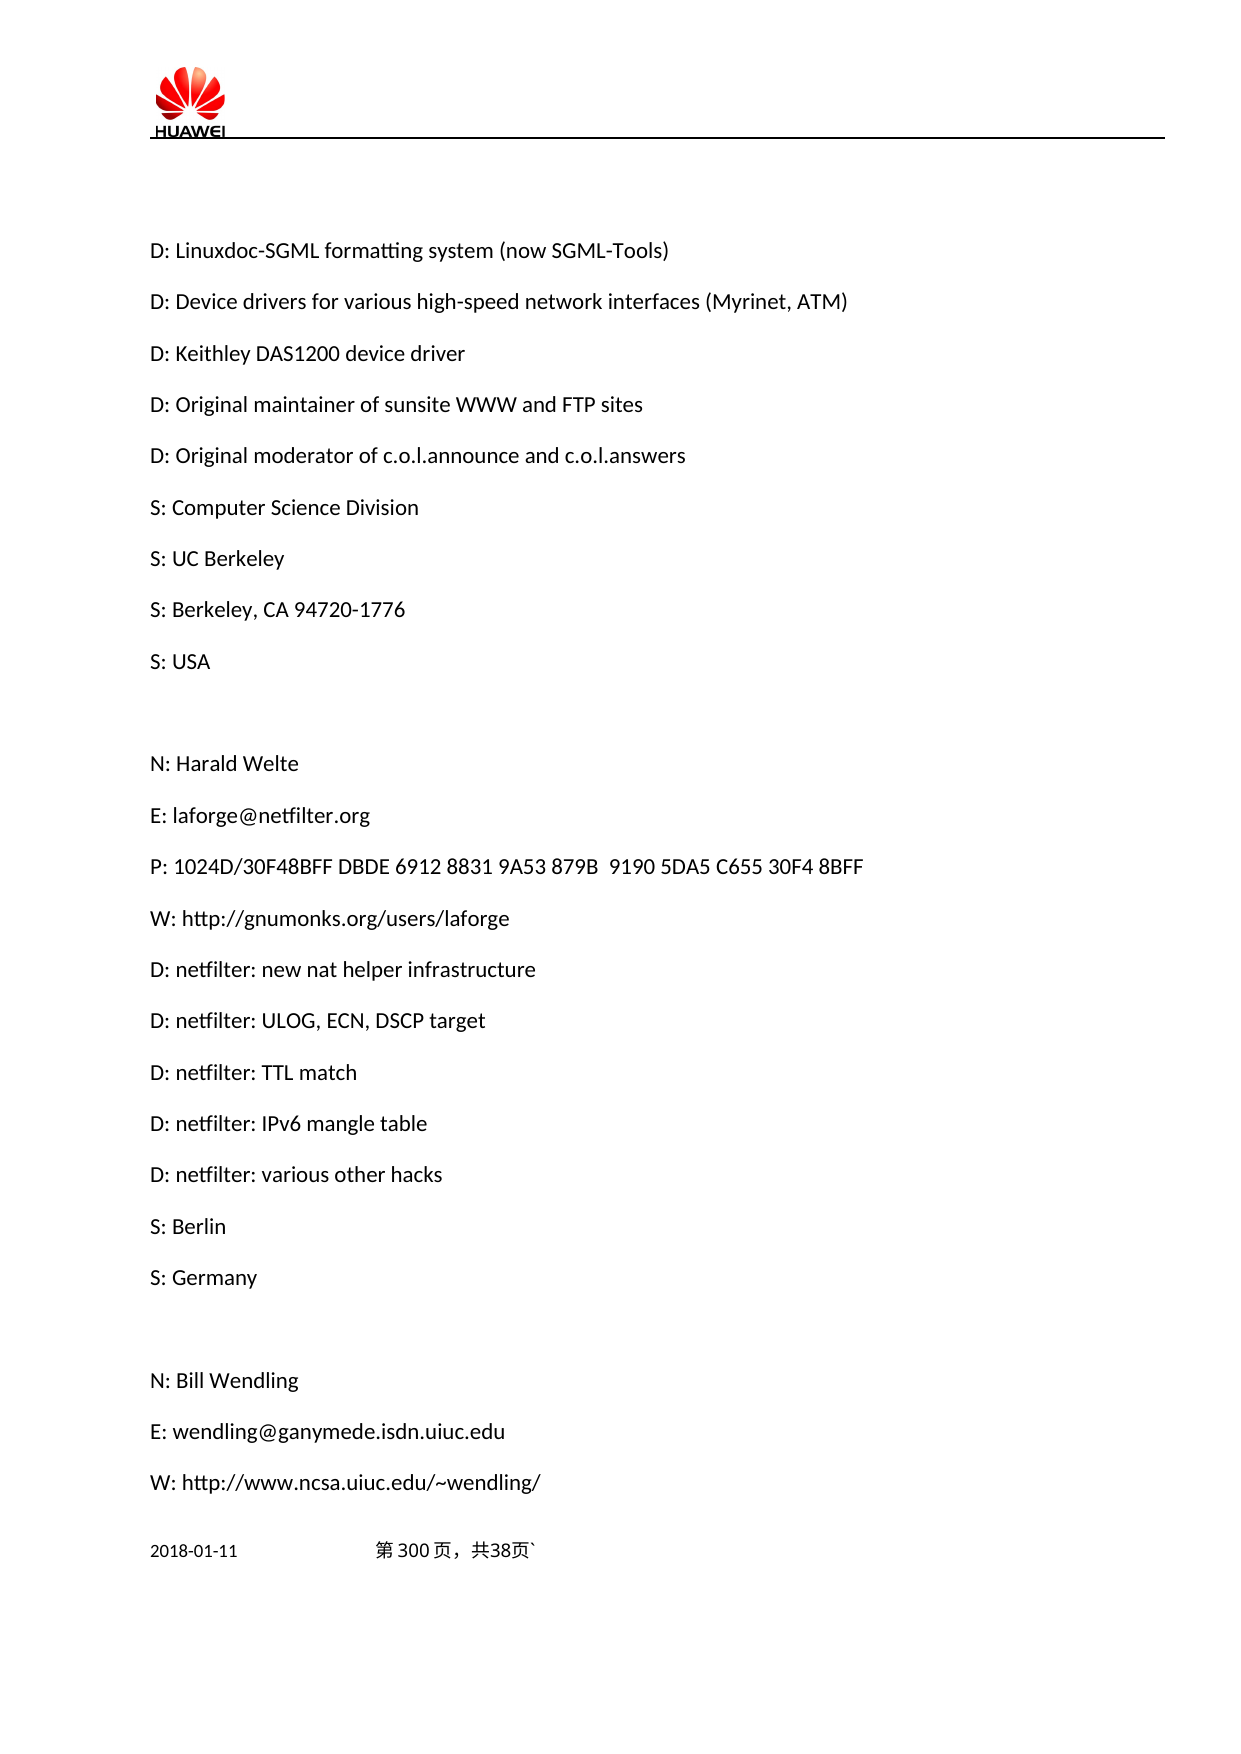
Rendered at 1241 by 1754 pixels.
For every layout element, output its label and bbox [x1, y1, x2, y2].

picture [156, 67, 225, 137]
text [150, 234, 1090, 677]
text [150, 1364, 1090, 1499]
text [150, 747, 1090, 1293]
